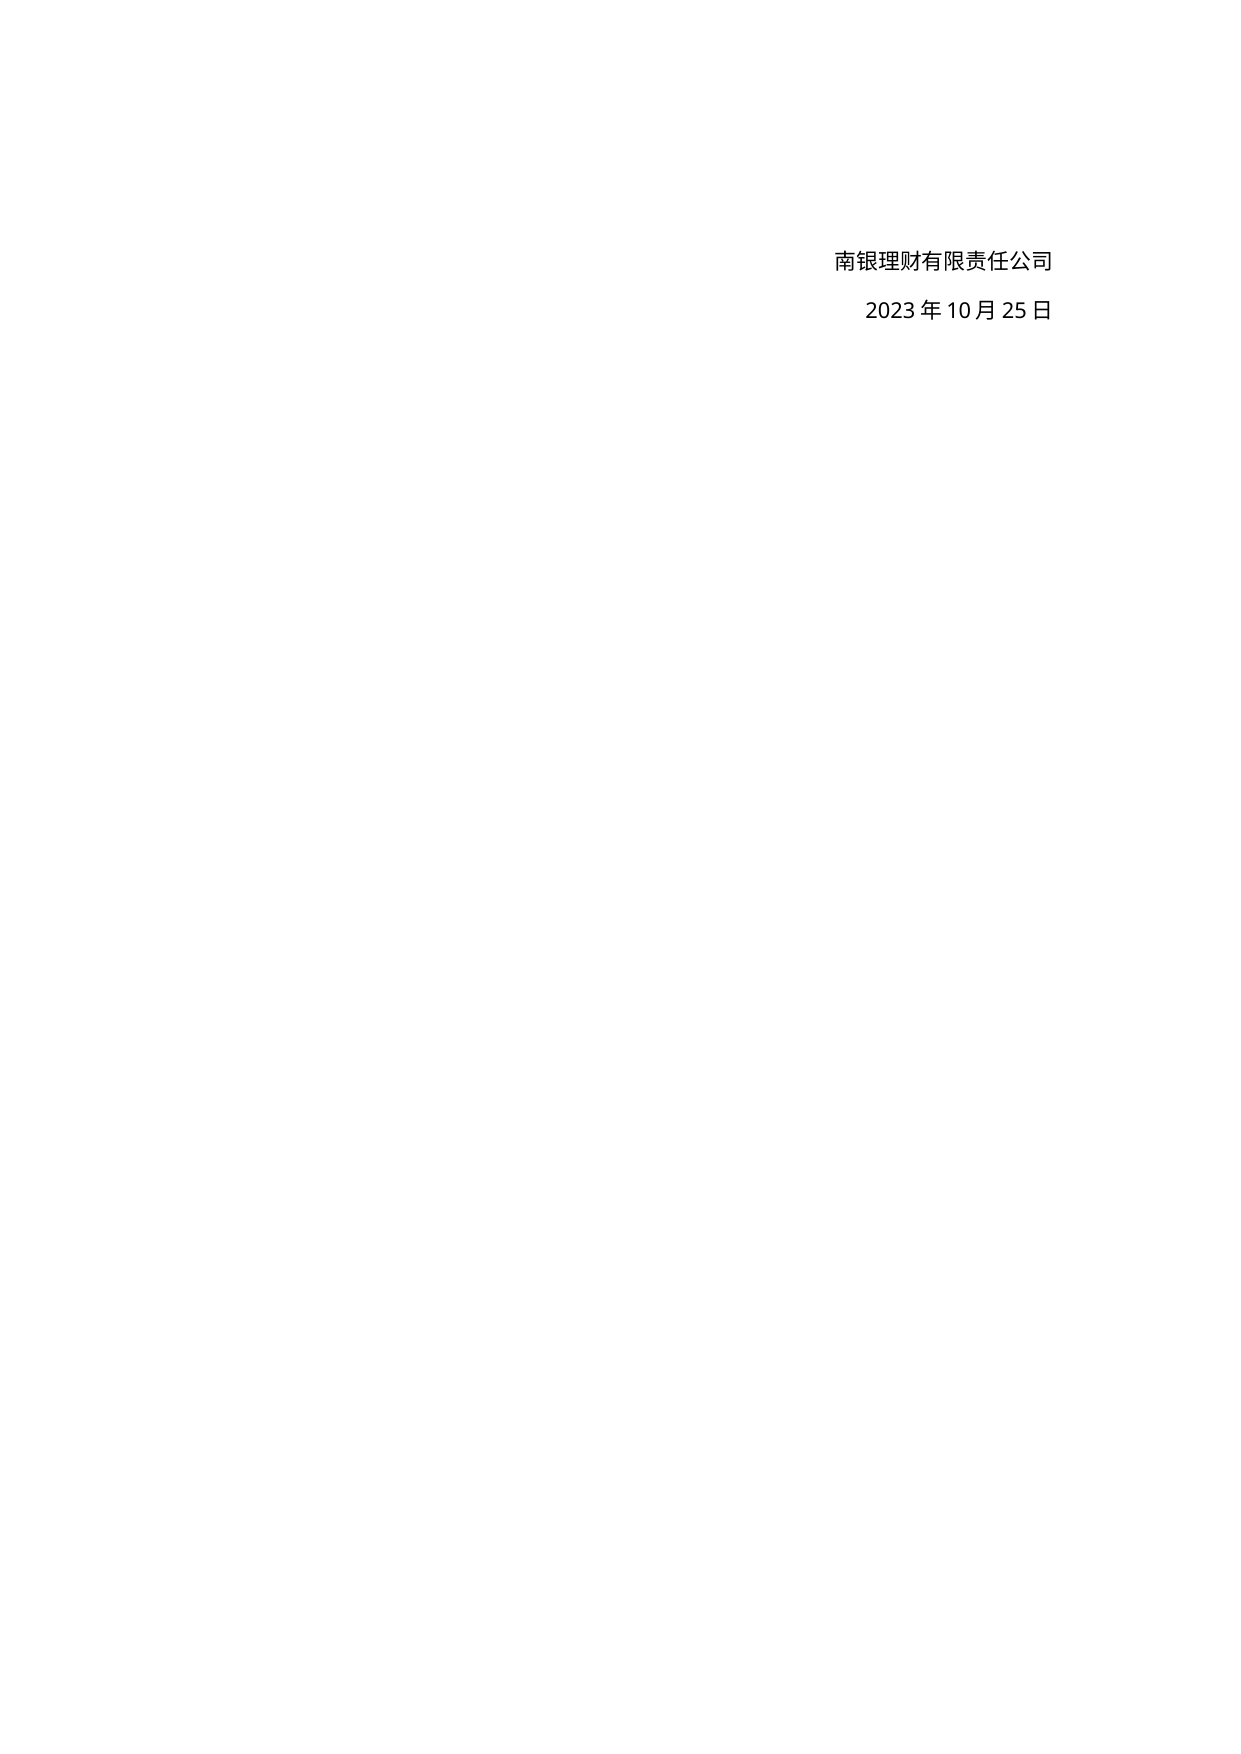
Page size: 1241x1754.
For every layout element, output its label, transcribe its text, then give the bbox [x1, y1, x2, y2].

text 南银理财有限责任公司 [187, 244, 1053, 276]
text 2023年10月25日 [187, 292, 1053, 325]
